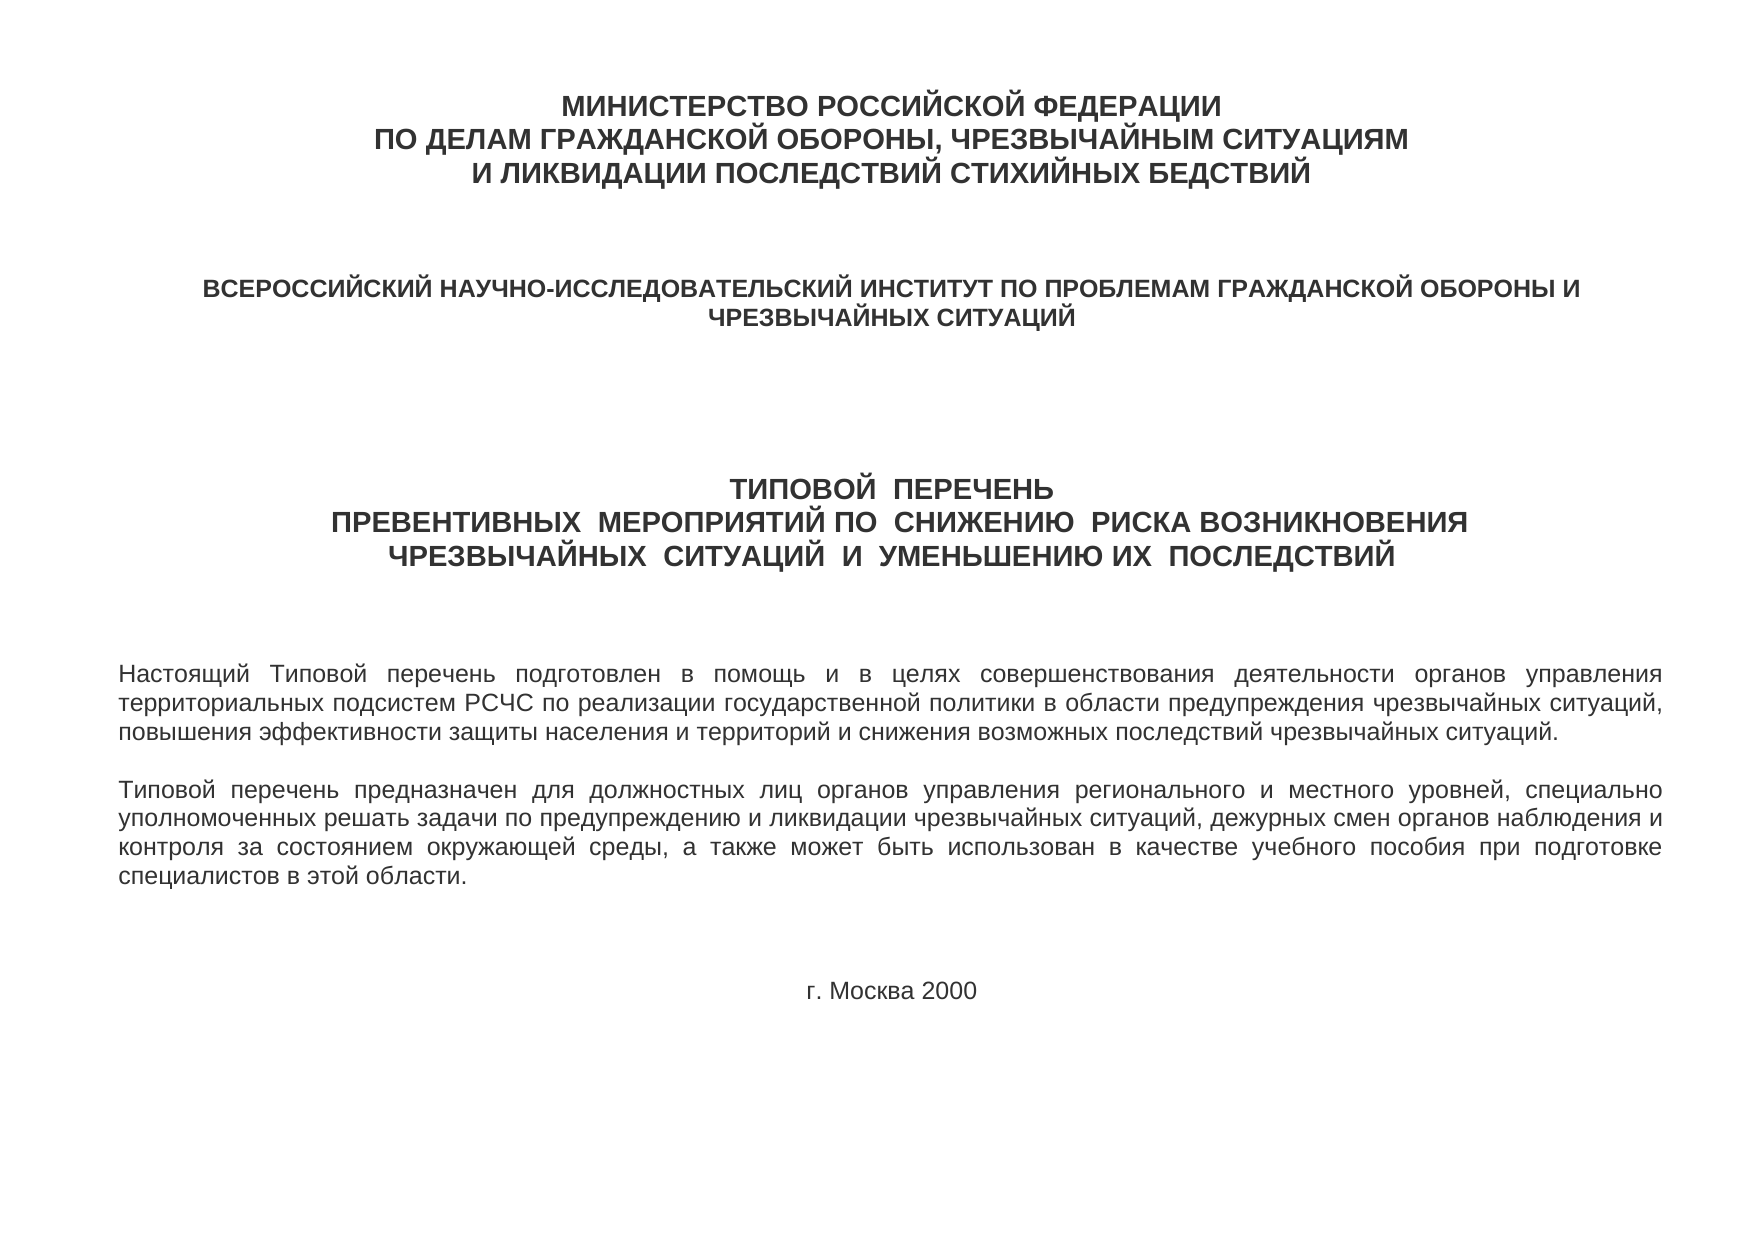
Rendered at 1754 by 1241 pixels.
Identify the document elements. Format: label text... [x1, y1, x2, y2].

text ЧРЕЗВЫЧАЙНЫХ СИТУАЦИЙ И УМЕНЬШЕНИЮ ИХ ПОСЛЕДСТВИЙ [118, 539, 1665, 573]
text ВСЕРОССИЙСКИЙ НАУЧНО-ИССЛЕДОВАТЕЛЬСКИЙ ИНСТИТУТ ПО ПРОБЛЕМАМ ГРАЖДАНСКОЙ ОБОРОНЫ И ЧРЕЗВЫЧАЙНЫХ СИТУАЦИЙ [118, 274, 1665, 332]
text Настоящий Типовой перечень подготовлен в помощь и в целях совершенствования деятельности органов управления территориальных подсистем РСЧС по реализации государственной политики в области предупреждения чрезвычайных ситуаций, повышения эффективности защиты населения и территорий и снижения возможных последствий чрезвычайных ситуаций. [118, 659, 1665, 746]
text Типовой перечень предназначен для должностных лиц органов управления регионального и местного уровней, специально уполномоченных решать задачи по предупреждению и ликвидации чрезвычайных ситуаций, дежурных смен органов наблюдения и контроля за состоянием окружающей среды, а также может быть использован в качестве учебного пособия при подготовке специалистов в этой области. [118, 775, 1665, 890]
text МИНИСТЕРСТВО РОССИЙСКОЙ ФЕДЕРАЦИИ [118, 89, 1665, 122]
text ПО ДЕЛАМ ГРАЖДАНСКОЙ ОБОРОНЫ, ЧРЕЗВЫЧАЙНЫМ СИТУАЦИЯМ [118, 122, 1665, 156]
text ТИПОВОЙ ПЕРЕЧЕНЬ [118, 472, 1665, 506]
text ПРЕВЕНТИВНЫХ МЕРОПРИЯТИЙ ПО СНИЖЕНИЮ РИСКА ВОЗНИКНОВЕНИЯ [118, 506, 1665, 539]
text И ЛИКВИДАЦИИ ПОСЛЕДСТВИЙ СТИХИЙНЫХ БЕДСТВИЙ [118, 156, 1665, 189]
text г. Москва 2000 [118, 976, 1665, 1005]
